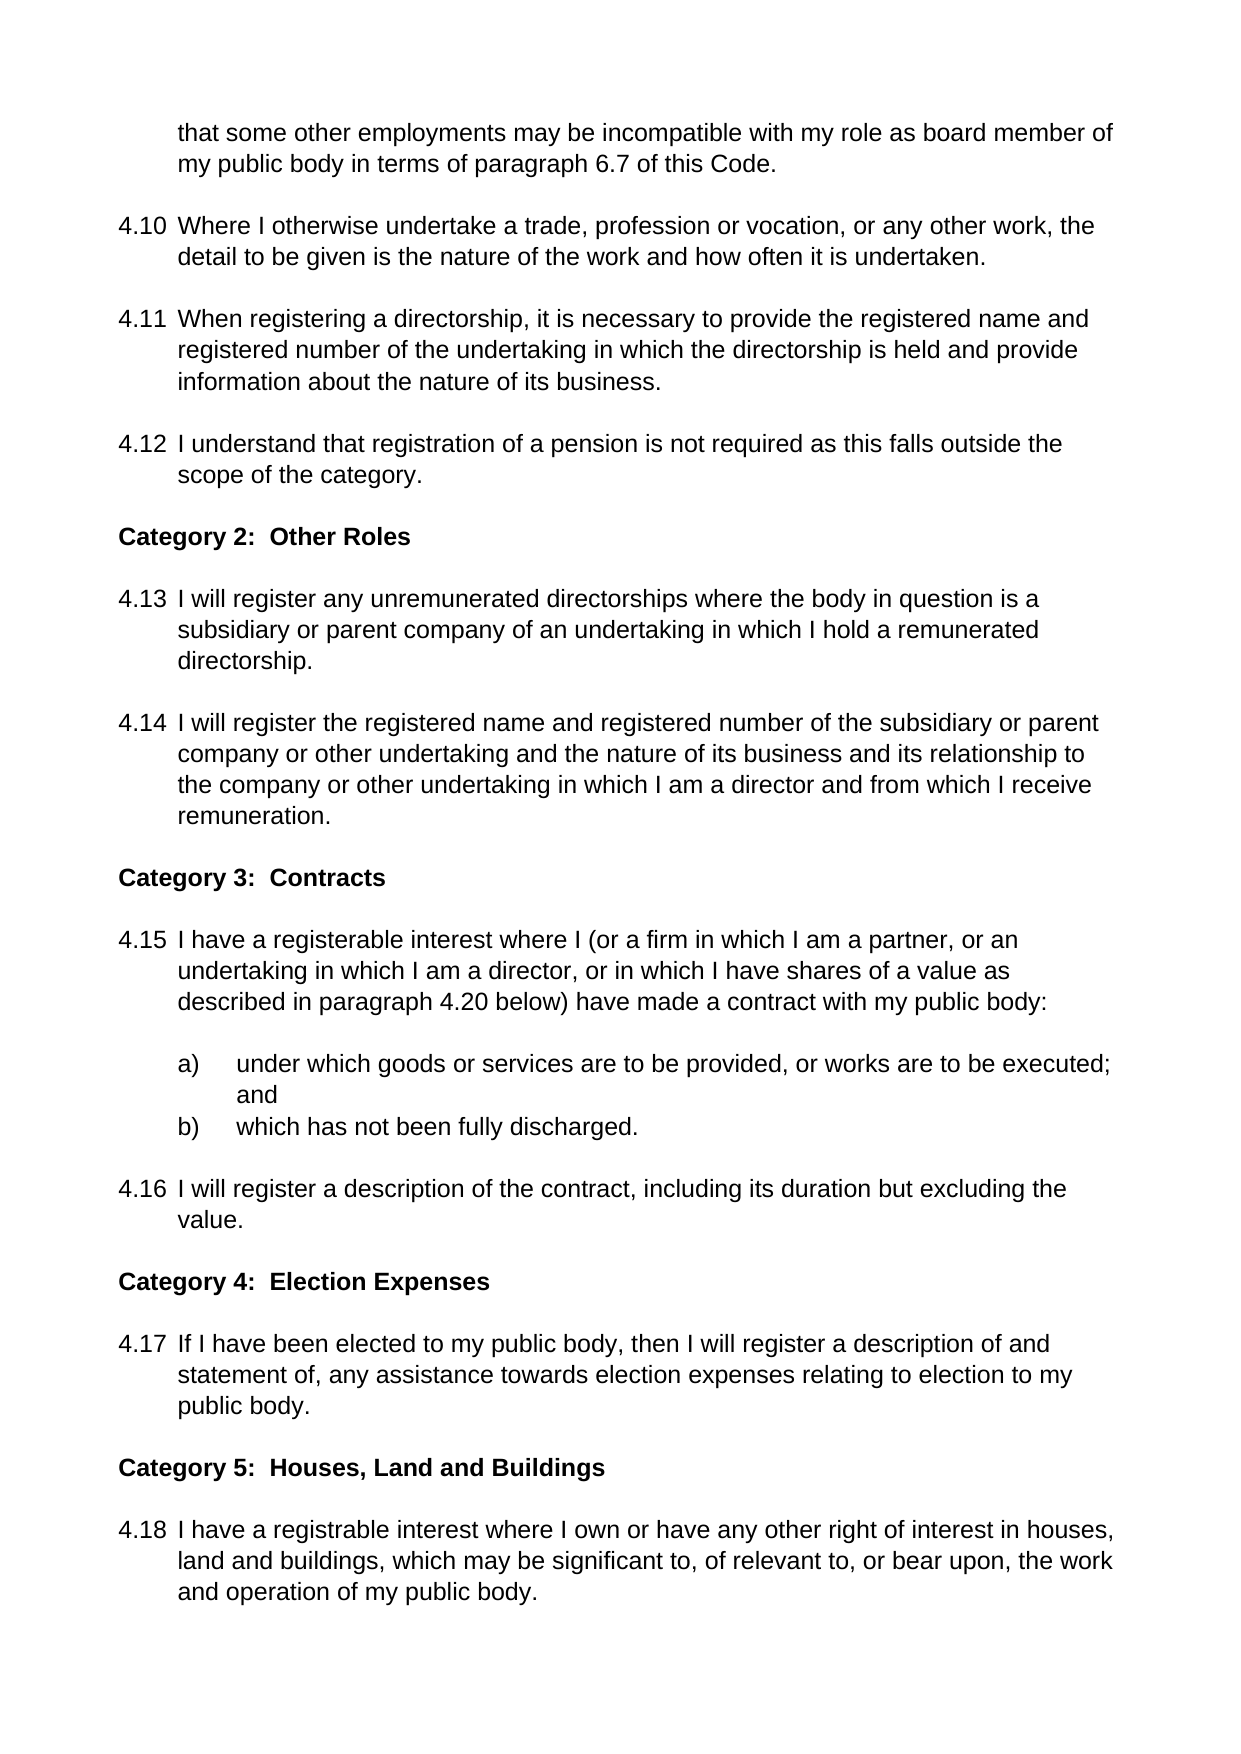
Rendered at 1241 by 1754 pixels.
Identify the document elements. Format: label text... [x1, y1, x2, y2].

list 4.12 I understand that registration of a pension is not required as this falls outside the scope of the category. [118, 428, 1122, 488]
list 4.15 I have a registerable interest where I (or a firm in which I am a partner, or an undertaking in which I am a director, or in which I have shares of a value as described in paragraph 4.20 below) have made a contract with my public body: [118, 925, 1122, 1016]
list 4.11 When registering a directorship, it is necessary to provide the registered name and registered number of the undertaking in which the directorship is held and provide information about the nature of its business. [118, 304, 1122, 395]
list Category 2: Other Roles [118, 522, 1122, 550]
list 4.14 I will register the registered name and registered number of the subsidiary or parent company or other undertaking and the nature of its business and its relationship to the company or other undertaking in which I am a director and from which I receive remuneration. [118, 708, 1122, 830]
list Category 4: Election Expenses [118, 1267, 1122, 1295]
list 4.16 I will register a description of the contract, including its duration but excluding the value. [118, 1173, 1122, 1233]
list 4.13 I will register any unremunerated directorships where the body in question is a subsidiary or parent company of an undertaking in which I hold a remunerated directorship. [118, 584, 1122, 674]
list a) under which goods or services are to be provided, or works are to be executed; and [177, 1049, 1122, 1109]
list 4.18 I have a registrable interest where I own or have any other right of interest in houses, land and buildings, which may be significant to, of relevant to, or bear upon, the work and operation of my public body. [118, 1515, 1122, 1606]
list 4.17 If I have been elected to my public body, then I will register a description of and statement of, any assistance towards election expenses relating to election to my public body. [118, 1329, 1122, 1419]
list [118, 118, 1122, 178]
list b) which has not been fully discharged. [177, 1111, 1122, 1140]
list Category 5: Houses, Land and Buildings [118, 1453, 1122, 1482]
list Category 3: Contracts [118, 863, 1122, 892]
list 4.10 Where I otherwise undertake a trade, profession or vocation, or any other work, the detail to be given is the nature of the work and how often it is undertaken. [118, 211, 1122, 271]
